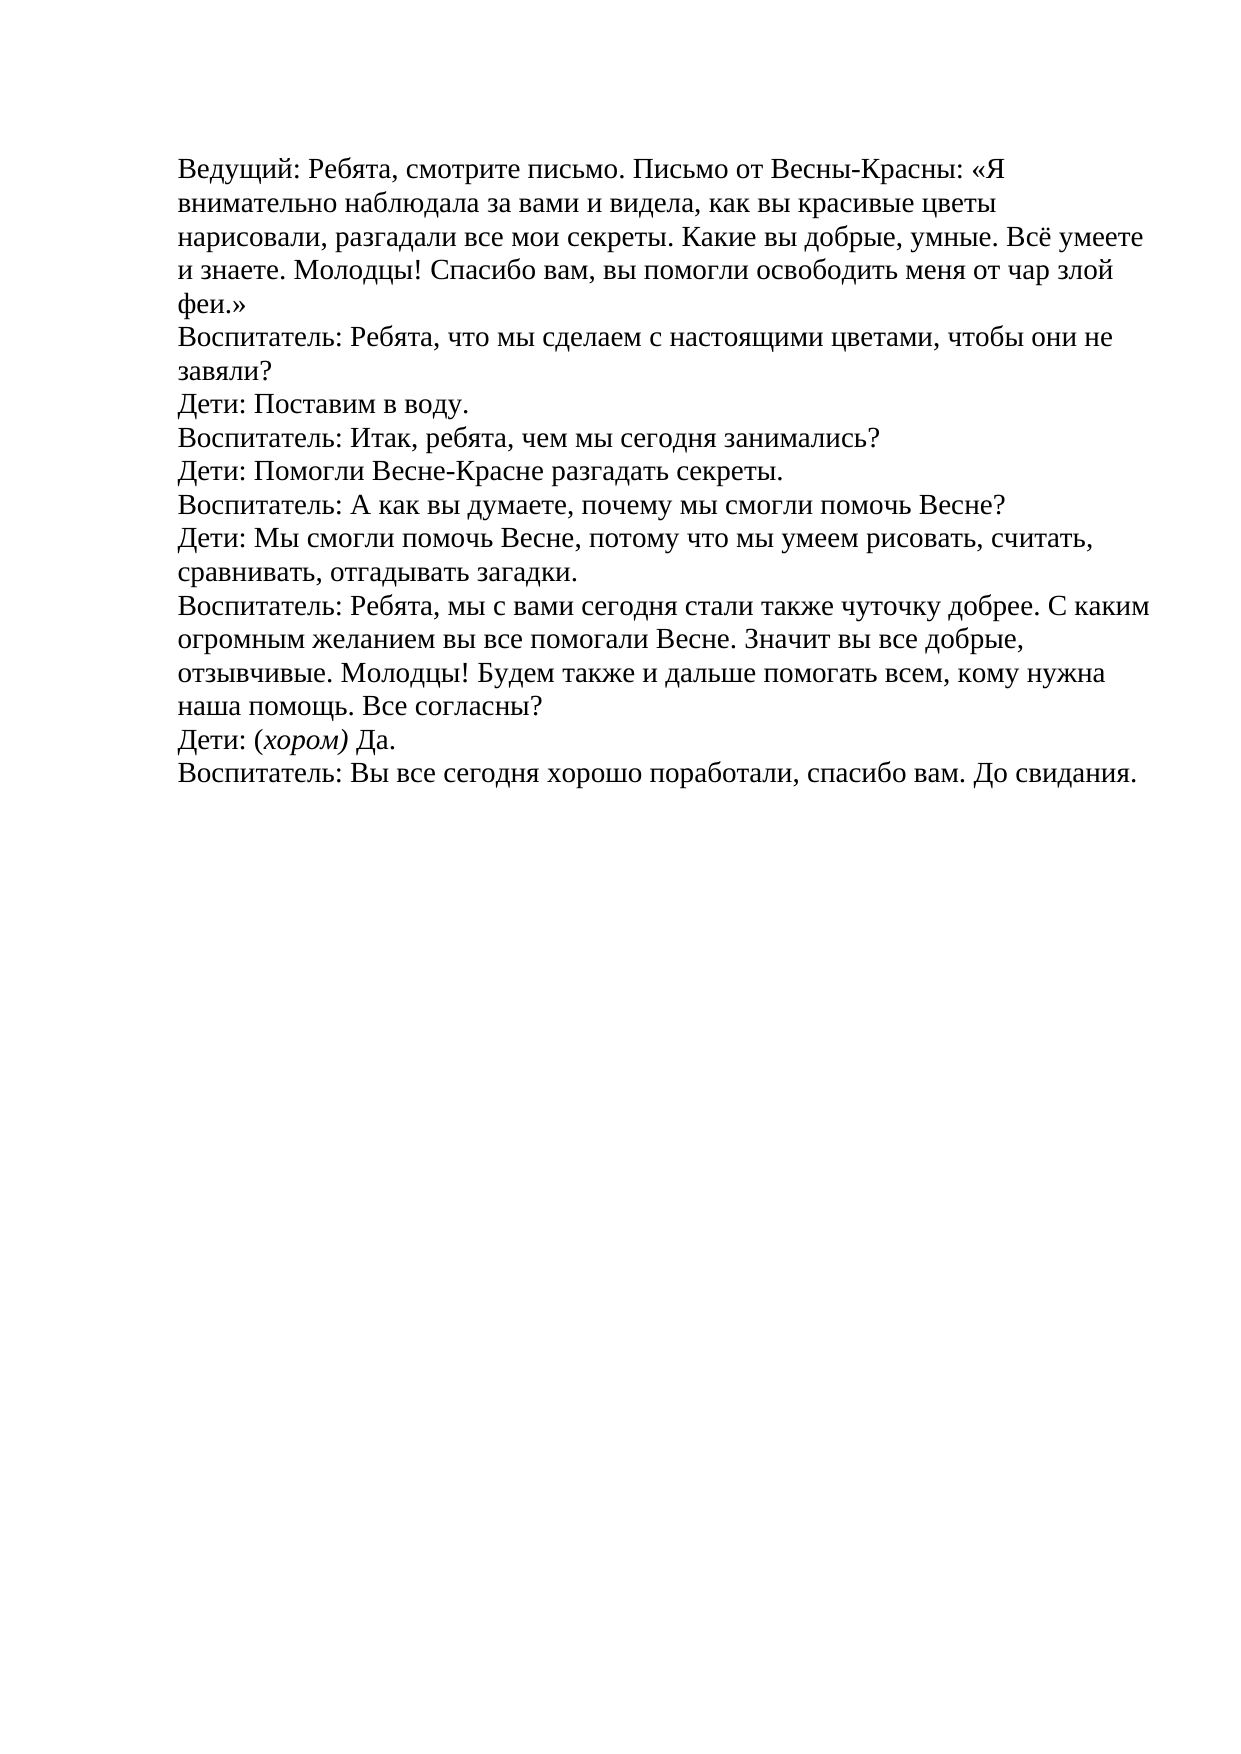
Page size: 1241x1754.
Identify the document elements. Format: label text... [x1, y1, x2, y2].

text Дети: Мы смогли помочь Весне, потому что мы умеем рисовать, считать, сравнивать, отгадывать загадки. [177, 521, 1152, 588]
text Воспитатель: А как вы думаете, почему мы смогли помочь Весне? [177, 487, 1152, 521]
text Дети: Помогли Весне-Красне разгадать секреты. [177, 453, 1152, 487]
text Ведущий: Ребята, смотрите письмо. Письмо от Весны-Красны: «Я внимательно наблюдала за вами и видела, как вы красивые цветы нарисовали, разгадали все мои секреты. Какие вы добрые, умные. Всё умеете и знаете. Молодцы! Спасибо вам, вы помогли освободить меня от чар злой феи.» [177, 152, 1152, 319]
text Воспитатель: Итак, ребята, чем мы сегодня занимались? [177, 420, 1152, 453]
text Воспитатель: Ребята, что мы сделаем с настоящими цветами, чтобы они не завяли? [177, 319, 1152, 386]
text Дети: Поставим в воду. [177, 386, 1152, 420]
text Дети: (хором) Да. [177, 722, 1152, 755]
text Воспитатель: Вы все сегодня хорошо поработали, спасибо вам. До свидания. [177, 755, 1152, 789]
text Воспитатель: Ребята, мы с вами сегодня стали также чуточку добрее. С каким огромным желанием вы все помогали Весне. Значит вы все добрые, отзывчивые. Молодцы! Будем также и дальше помогать всем, кому нужна наша помощь. Все согласны? [177, 588, 1152, 722]
